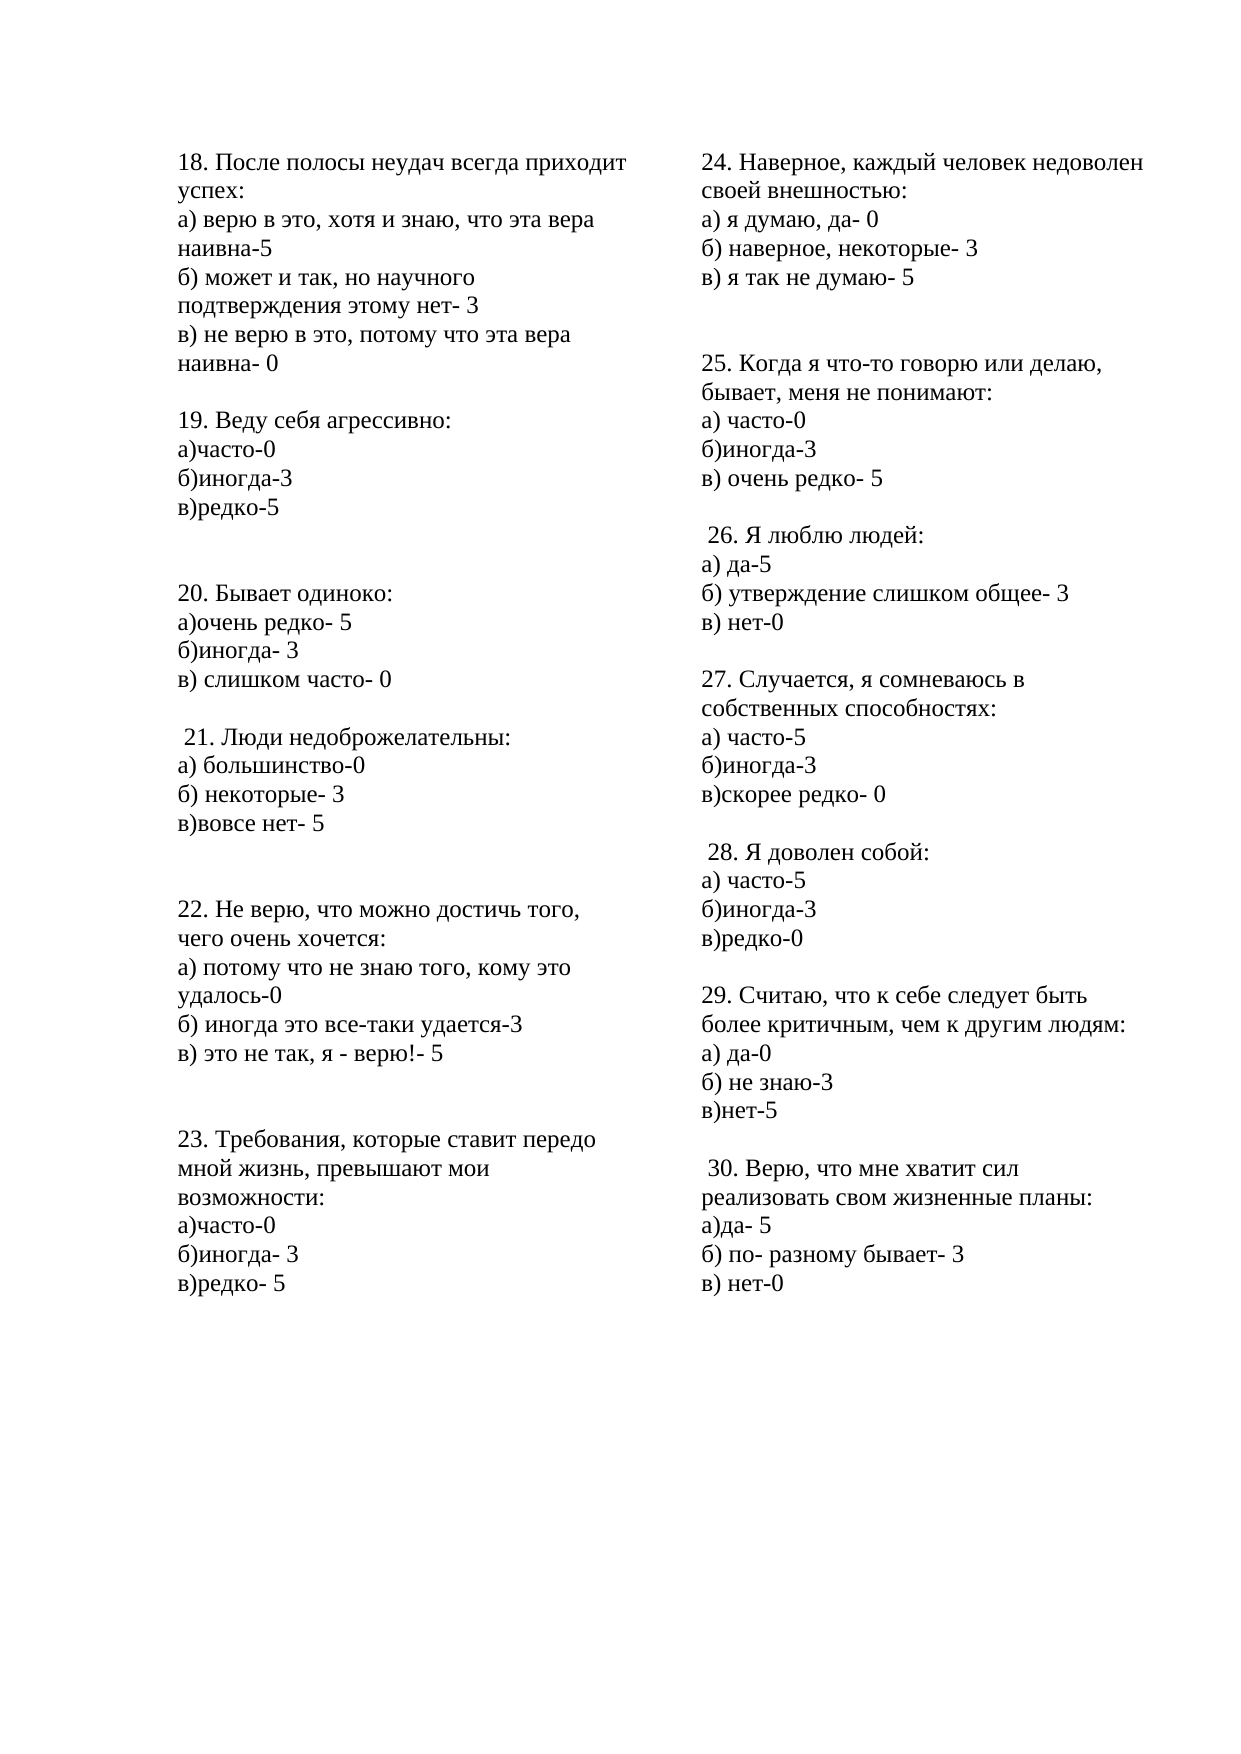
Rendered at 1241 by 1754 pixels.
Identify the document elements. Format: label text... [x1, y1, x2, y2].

text 29. Считаю, что к себе следует быть более критичным, чем к другим людям: [701, 981, 1152, 1038]
text а) да-5 [701, 549, 1152, 578]
text а) большинство-0 [177, 751, 627, 779]
text б)иногда- 3 [177, 636, 627, 664]
text а) верю в это, хотя и знаю, что эта вера наивна-5 [177, 204, 627, 262]
text в) это не так, я - верю!- 5 [177, 1038, 627, 1067]
text 25. Когда я что-то говорю или делаю, бывает, меня не понимают: [701, 348, 1152, 406]
text а)часто-0 [177, 434, 627, 463]
text 26. Я люблю людей: [701, 521, 1152, 549]
text 18. После полосы неудач всегда приходит успех: [177, 147, 627, 204]
text 23. Требования, которые ставит передо мной жизнь, превышают мои возможности: [177, 1124, 627, 1211]
text в)редко-5 [177, 492, 627, 521]
text а) часто-5 [701, 722, 1152, 751]
text а)часто-0 [177, 1211, 627, 1239]
text в)вовсе нет- 5 [177, 808, 627, 837]
text в) слишком часто- 0 [177, 664, 627, 693]
text в) нет-0 [701, 1268, 1152, 1297]
text а) часто-5 [701, 866, 1152, 894]
text 24. Наверное, каждый человек недоволен своей внешностью: [701, 147, 1152, 204]
text б) не знаю-3 [701, 1067, 1152, 1096]
text б)иногда-3 [177, 463, 627, 492]
text а) часто-0 [701, 406, 1152, 434]
text а) потому что не знаю того, кому это удалось-0 [177, 952, 627, 1009]
text 28. Я доволен собой: [701, 837, 1152, 866]
text б) по- разному бывает- 3 [701, 1239, 1152, 1268]
text б) наверное, некоторые- 3 [701, 233, 1152, 262]
text в)нет-5 [701, 1096, 1152, 1124]
text 27. Случается, я сомневаюсь в собственных способностях: [701, 664, 1152, 722]
text 22. Не верю, что можно достичь того, чего очень хочется: [177, 894, 627, 952]
text б) может и так, но научного подтверждения этому нет- 3 [177, 262, 627, 319]
text б) некоторые- 3 [177, 779, 627, 808]
text а)да- 5 [701, 1211, 1152, 1239]
text б) иногда это все-таки удается-3 [177, 1009, 627, 1038]
text в) очень редко- 5 [701, 463, 1152, 492]
text б)иногда-3 [701, 434, 1152, 463]
text в)скорее редко- 0 [701, 779, 1152, 808]
text 20. Бывает одиноко: [177, 578, 627, 607]
text 21. Люди недоброжелательны: [177, 722, 627, 751]
text в) нет-0 [701, 607, 1152, 636]
text б)иногда-3 [701, 751, 1152, 779]
text 30. Верю, что мне хватит сил реализовать свом жизненные планы: [701, 1153, 1152, 1211]
text а)очень редко- 5 [177, 607, 627, 636]
text в) я так не думаю- 5 [701, 262, 1152, 291]
text в)редко-0 [701, 923, 1152, 952]
text б) утверждение слишком общее- 3 [701, 578, 1152, 607]
text б)иногда-3 [701, 894, 1152, 923]
text а) я думаю, да- 0 [701, 204, 1152, 233]
text а) да-0 [701, 1038, 1152, 1067]
text 19. Веду себя агрессивно: [177, 406, 627, 434]
text в) не верю в это, потому что эта вера наивна- 0 [177, 319, 627, 377]
text б)иногда- 3 [177, 1239, 627, 1268]
text в)редко- 5 [177, 1268, 627, 1297]
